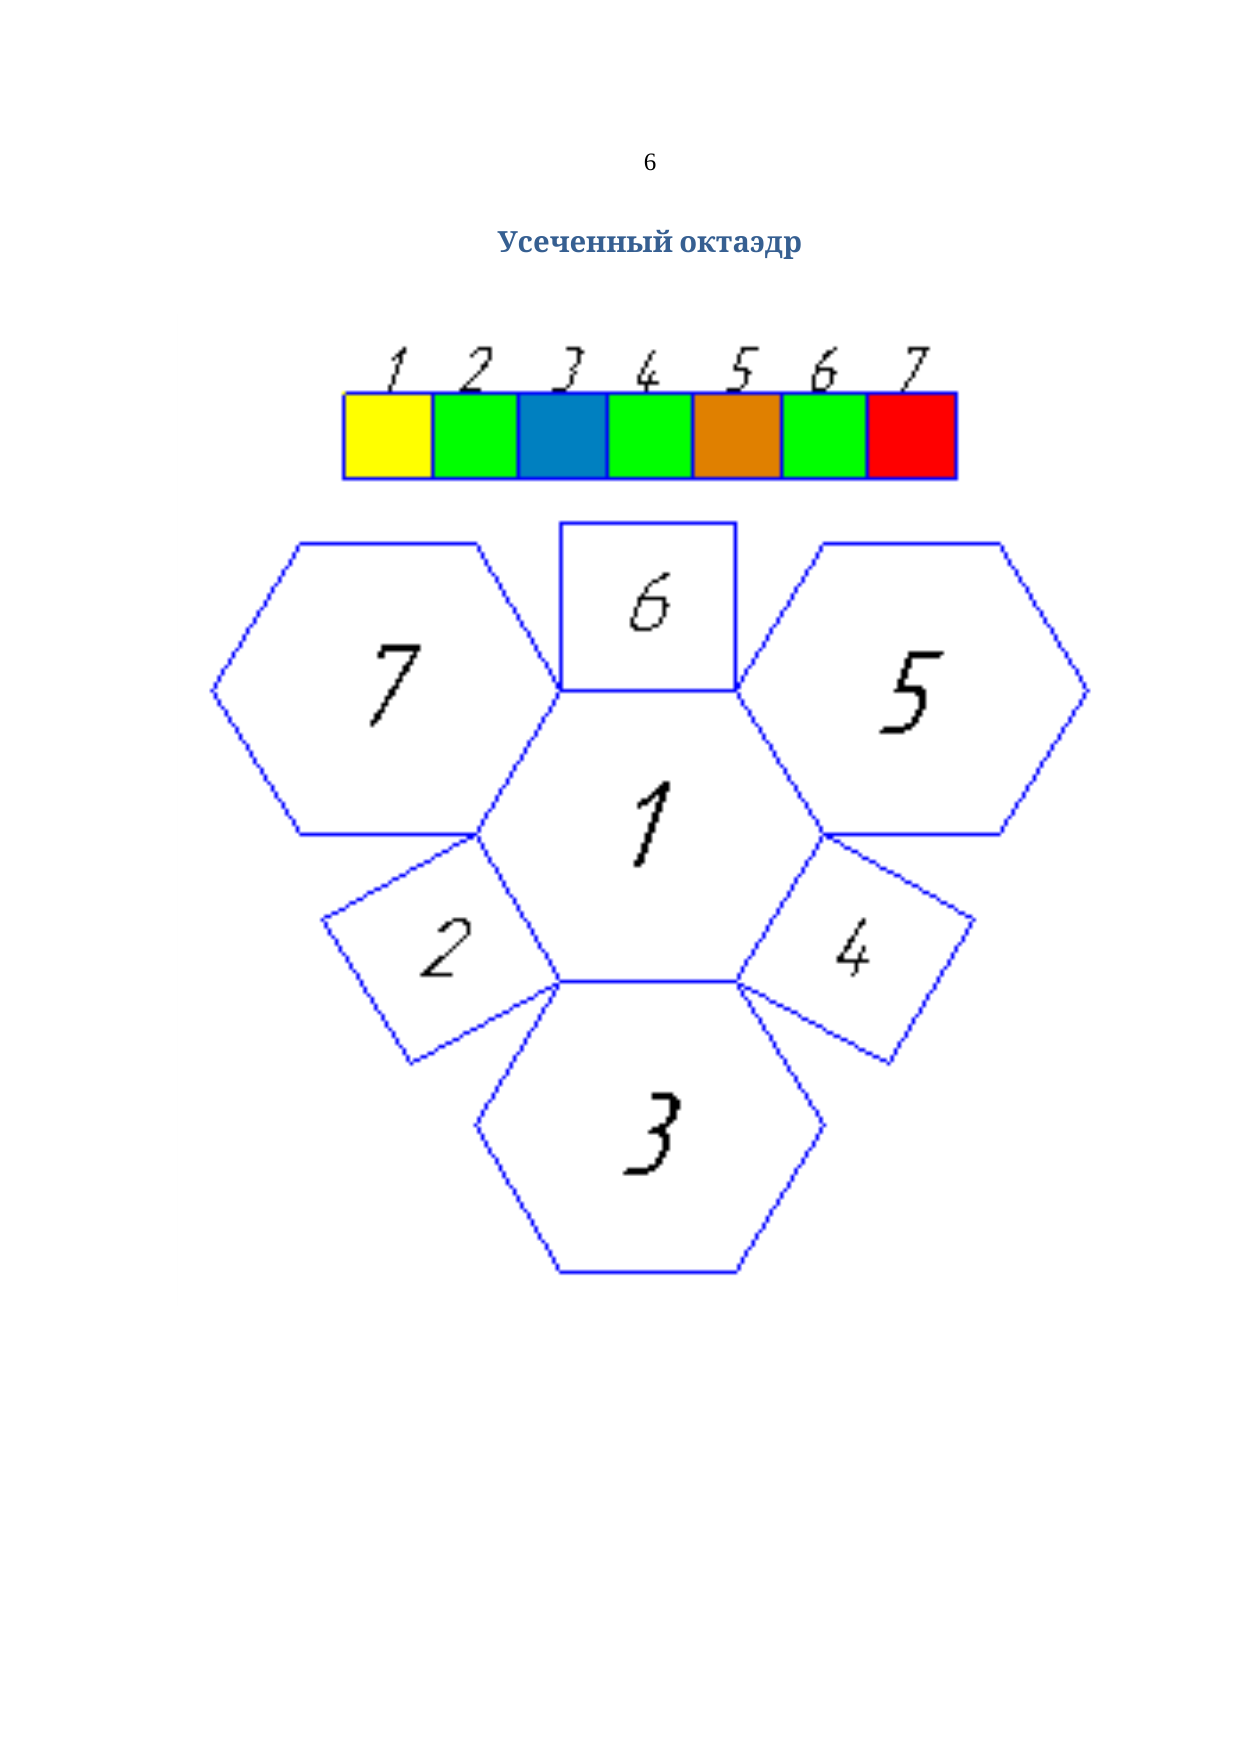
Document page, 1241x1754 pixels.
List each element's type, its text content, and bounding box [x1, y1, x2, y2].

subtitle Усеченный октаэдр [148, 226, 1152, 259]
text 6 [148, 147, 1152, 176]
picture [177, 314, 1123, 1306]
